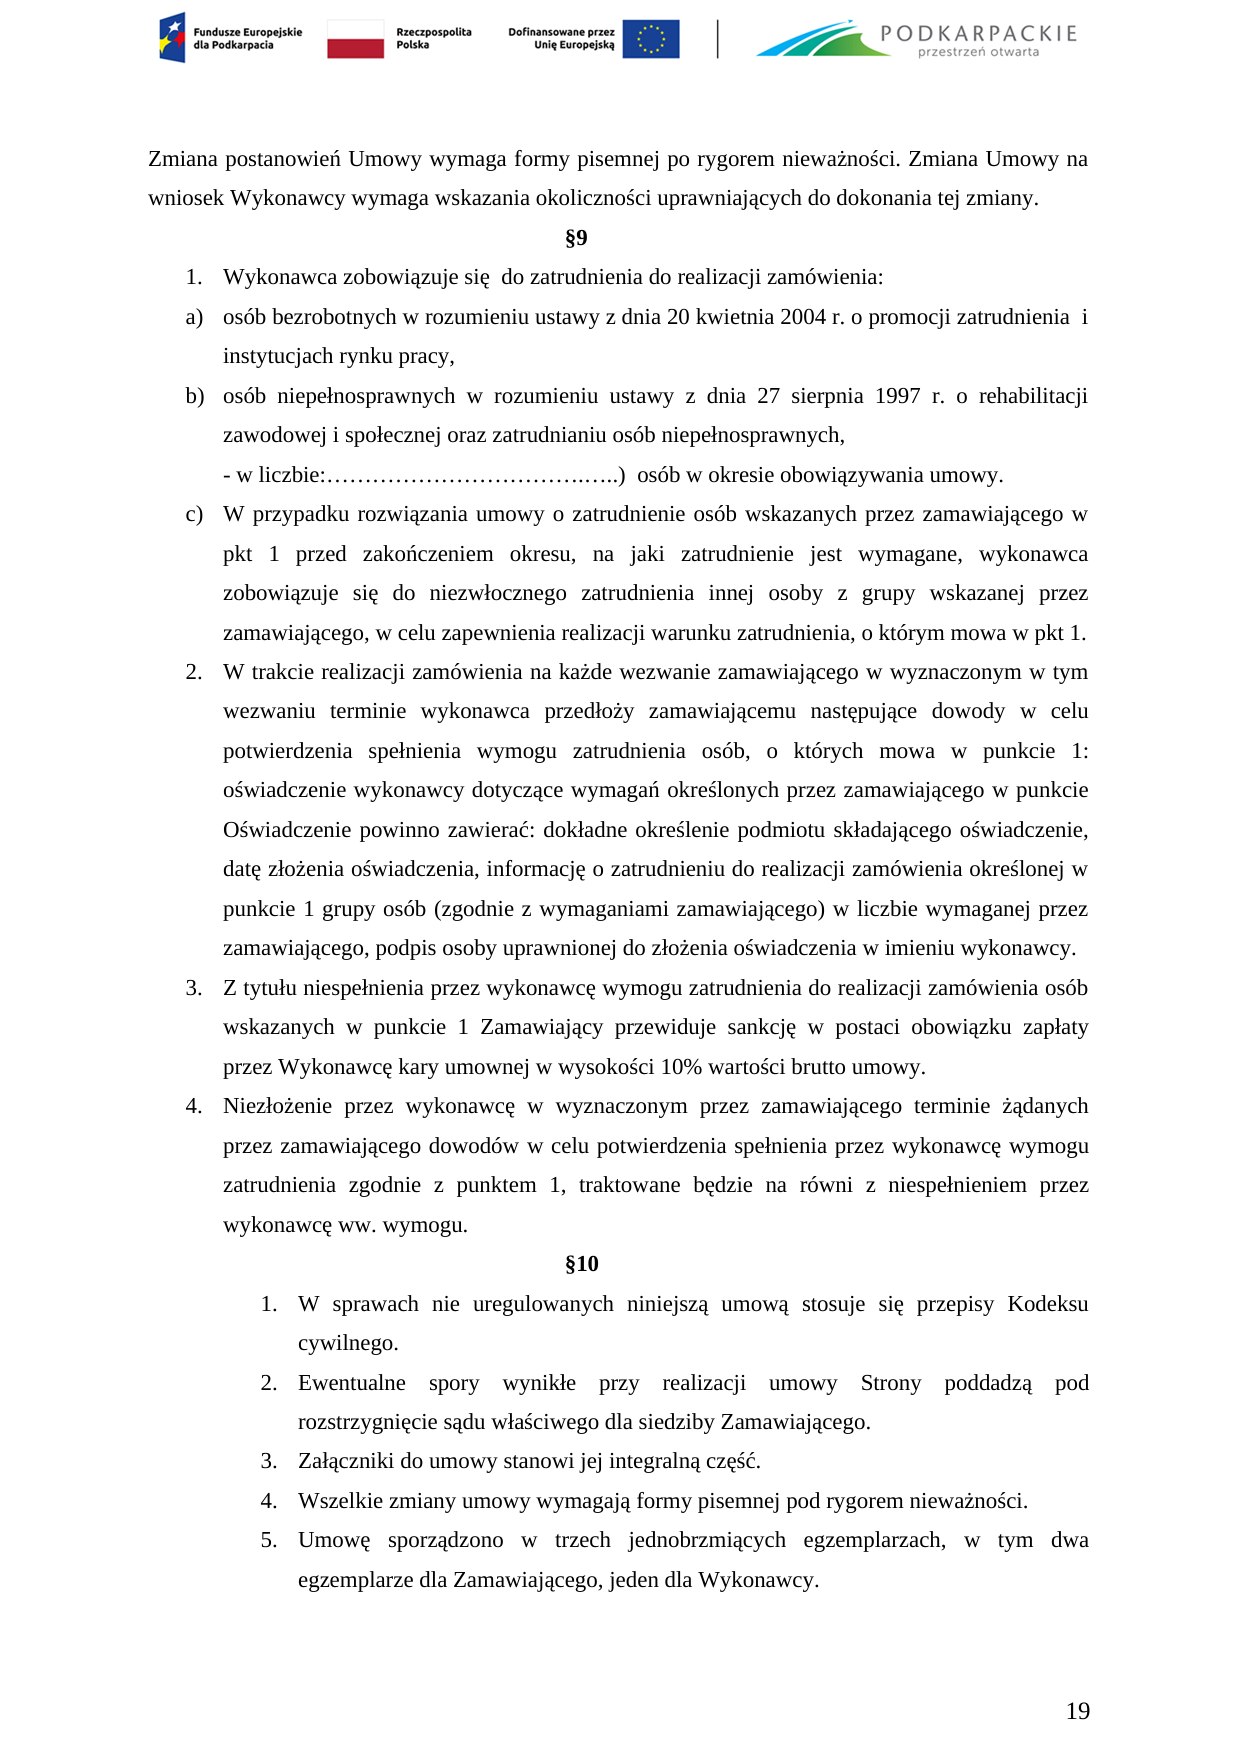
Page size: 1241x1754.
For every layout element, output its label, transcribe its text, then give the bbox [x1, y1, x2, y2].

list Załączniki do umowy stanowi jej integralną część. [260, 1448, 1090, 1474]
list Wykonawca zobowiązuje się do zatrudnienia do realizacji zamówienia: [185, 263, 1090, 289]
list W trakcie realizacji zamówienia na każde wezwanie zamawiającego w wyznaczonym w tym wezwaniu terminie wykonawca przedłoży zamawiającemu następujące dowody w celu potwierdzenia spełnienia wymogu zatrudnienia osób, o których mowa w punkcie 1: oświadczenie wykonawcy dotyczące wymagań określonych przez zamawiającego w punkcie Oświadczenie powinno zawierać: dokładne określenie podmiotu składającego oświadczenie, datę złożenia oświadczenia, informację o zatrudnieniu do realizacji zamówienia określonej w punkcie 1 grupy osób (zgodnie z wymaganiami zamawiającego) w liczbie wymaganej przez zamawiającego, podpis osoby uprawnionej do złożenia oświadczenia w imieniu wykonawcy. [185, 658, 1090, 961]
list osób niepełnosprawnych w rozumieniu ustawy z dnia 27 sierpnia 1997 r. o rehabilitacji zawodowej i społecznej oraz zatrudnianiu osób niepełnosprawnych, [185, 382, 1090, 447]
list W sprawach nie uregulowanych niniejszą umową stosuje się przepisy Kodeksu cywilnego. [260, 1290, 1090, 1356]
list Umowę sporządzono w trzech jednobrzmiących egzemplarzach, w tym dwa egzemplarze dla Zamawiającego, jeden dla Wykonawcy. [260, 1527, 1090, 1592]
text Zmiana postanowień Umowy wymaga formy pisemnej po rygorem nieważności. Zmiana Umowy na wniosek Wykonawcy wymaga wskazania okoliczności uprawniających do dokonania tej zmiany. [148, 145, 1090, 211]
list - w liczbie:…………………………….…..) osób w okresie obowiązywania umowy. [223, 461, 1090, 487]
list Ewentualne spory wynikłe przy realizacji umowy Strony poddadzą pod rozstrzygnięcie sądu właściwego dla siedziby Zamawiającego. [260, 1369, 1090, 1434]
text §10 [564, 1250, 1090, 1277]
list Wszelkie zmiany umowy wymagają formy pisemnej pod rygorem nieważności. [260, 1487, 1090, 1513]
picture [147, 0, 1088, 77]
list Z tytułu niespełnienia przez wykonawcę wymogu zatrudnienia do realizacji zamówienia osób wskazanych w punkcie 1 Zamawiający przewiduje sankcję w postaci obowiązku zapłaty przez Wykonawcę kary umownej w wysokości 10% wartości brutto umowy. [185, 974, 1090, 1079]
list W przypadku rozwiązania umowy o zatrudnienie osób wskazanych przez zamawiającego w pkt 1 przed zakończeniem okresu, na jaki zatrudnienie jest wymagane, wykonawca zobowiązuje się do niezwłocznego zatrudnienia innej osoby z grupy wskazanej przez zamawiającego, w celu zapewnienia realizacji warunku zatrudnienia, o którym mowa w pkt 1. [185, 500, 1090, 645]
list osób bezrobotnych w rozumieniu ustawy z dnia 20 kwietnia 2004 r. o promocji zatrudnienia i instytucjach rynku pracy, [185, 303, 1090, 368]
text §9 [564, 224, 1090, 250]
list Niezłożenie przez wykonawcę w wyznaczonym przez zamawiającego terminie żądanych przez zamawiającego dowodów w celu potwierdzenia spełnienia przez wykonawcę wymogu zatrudnienia zgodnie z punktem 1, traktowane będzie na równi z niespełnieniem przez wykonawcę ww. wymogu. [185, 1092, 1090, 1237]
